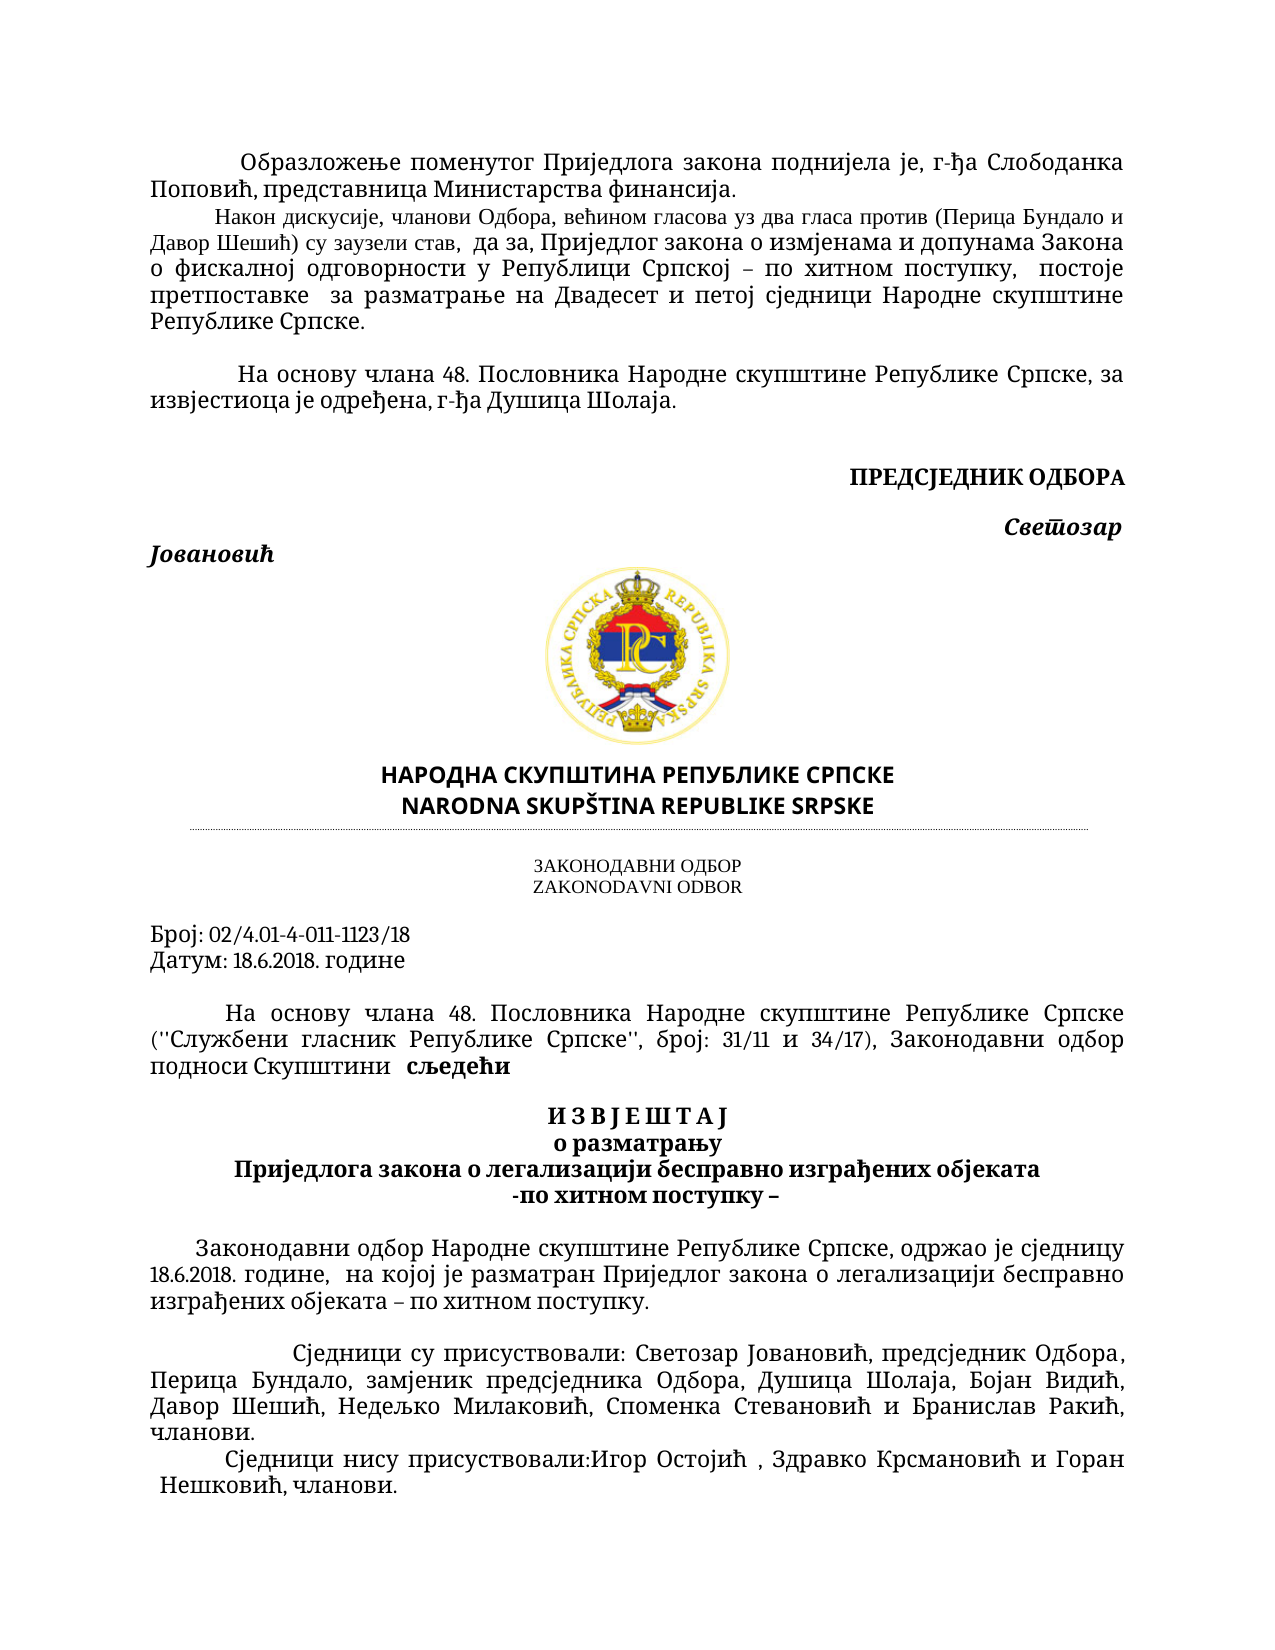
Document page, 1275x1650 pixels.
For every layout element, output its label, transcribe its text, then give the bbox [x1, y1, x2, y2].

text Након дискусије, чланови Одбора, већином гласова уз два гласа против (Перица Бундало и Давор Шешић) су заузели став, да за, Приједлог закона о измјенама и допунама Закона о фискалној одговорности у Републици Српској – по хитном поступку, постоје претпоставке за разматрање на Двадесет и петој сједници Народне скупштине Републике Српске. [150, 203, 1125, 335]
text ПРЕДСЈЕДНИК ОДБОРA [150, 441, 1125, 491]
text З аконодавни одбор Народне скупштине Републике Српске, одржао је сједницу 18.6.2018. године, на којој је разматран Приједлог закона о легализацији бесправно изграђених објеката – по хитном поступку. [150, 1236, 1125, 1341]
text Број: 02/4.01-4-011-1123/18 [150, 922, 1125, 948]
text И З В Ј Е Ш Т А Ј [150, 1104, 1125, 1130]
text Образложење поменутог Приједлога закона поднијела је, г-ђа Слободанка Поповић, представница Министарства финансија. [150, 150, 1125, 203]
text НАРОДНА СКУПШТИНА РЕПУБЛИКЕ СРПСКЕ [150, 758, 1125, 790]
text На основу члана 48. Пословника Народне скупштине Републике Српске, за извјестиоца је одређена, г-ђа Душица Шолаја. [150, 362, 1125, 414]
text -по хитном поступку – [150, 1183, 1125, 1209]
text На основу члана 48. Пословника Народне скупштине Републике Српске (''Службени гласник Републике Српске'', број: 31/11 и 34/17), Законодавни одбор подноси Скупштини сљедећи [150, 1001, 1125, 1080]
text о разматрању [150, 1130, 1125, 1157]
text Приједлога закона о легализацији бесправно изграђених објеката [150, 1157, 1125, 1183]
text NARODNA SKUPŠTINA REPUBLIKE SRPSKE [150, 790, 1125, 821]
text Сједници су присуствовали: Светозар Јовановић, предсједник Одбора, Перица Бундало, замјеник предсједника Одбора, Душица Шолаја, Бојан Видић, Давор Шешић, Недељко Милаковић, Споменка Стевановић и Бранислав Ракић, чланови. [150, 1341, 1125, 1447]
text ZAKONODAVNI ODBOR [150, 876, 1125, 898]
text ЗАКОНОДАВНИ ОДБОР [150, 854, 1125, 876]
text Светозар Јовановић [150, 515, 1125, 568]
text Датум: 18.6.2018. године [150, 948, 1125, 974]
text Сједници нису присуствовали:Игор Остојић , Здравко Крсмановић и Горан Нешковић, чланови. [159, 1447, 1125, 1499]
